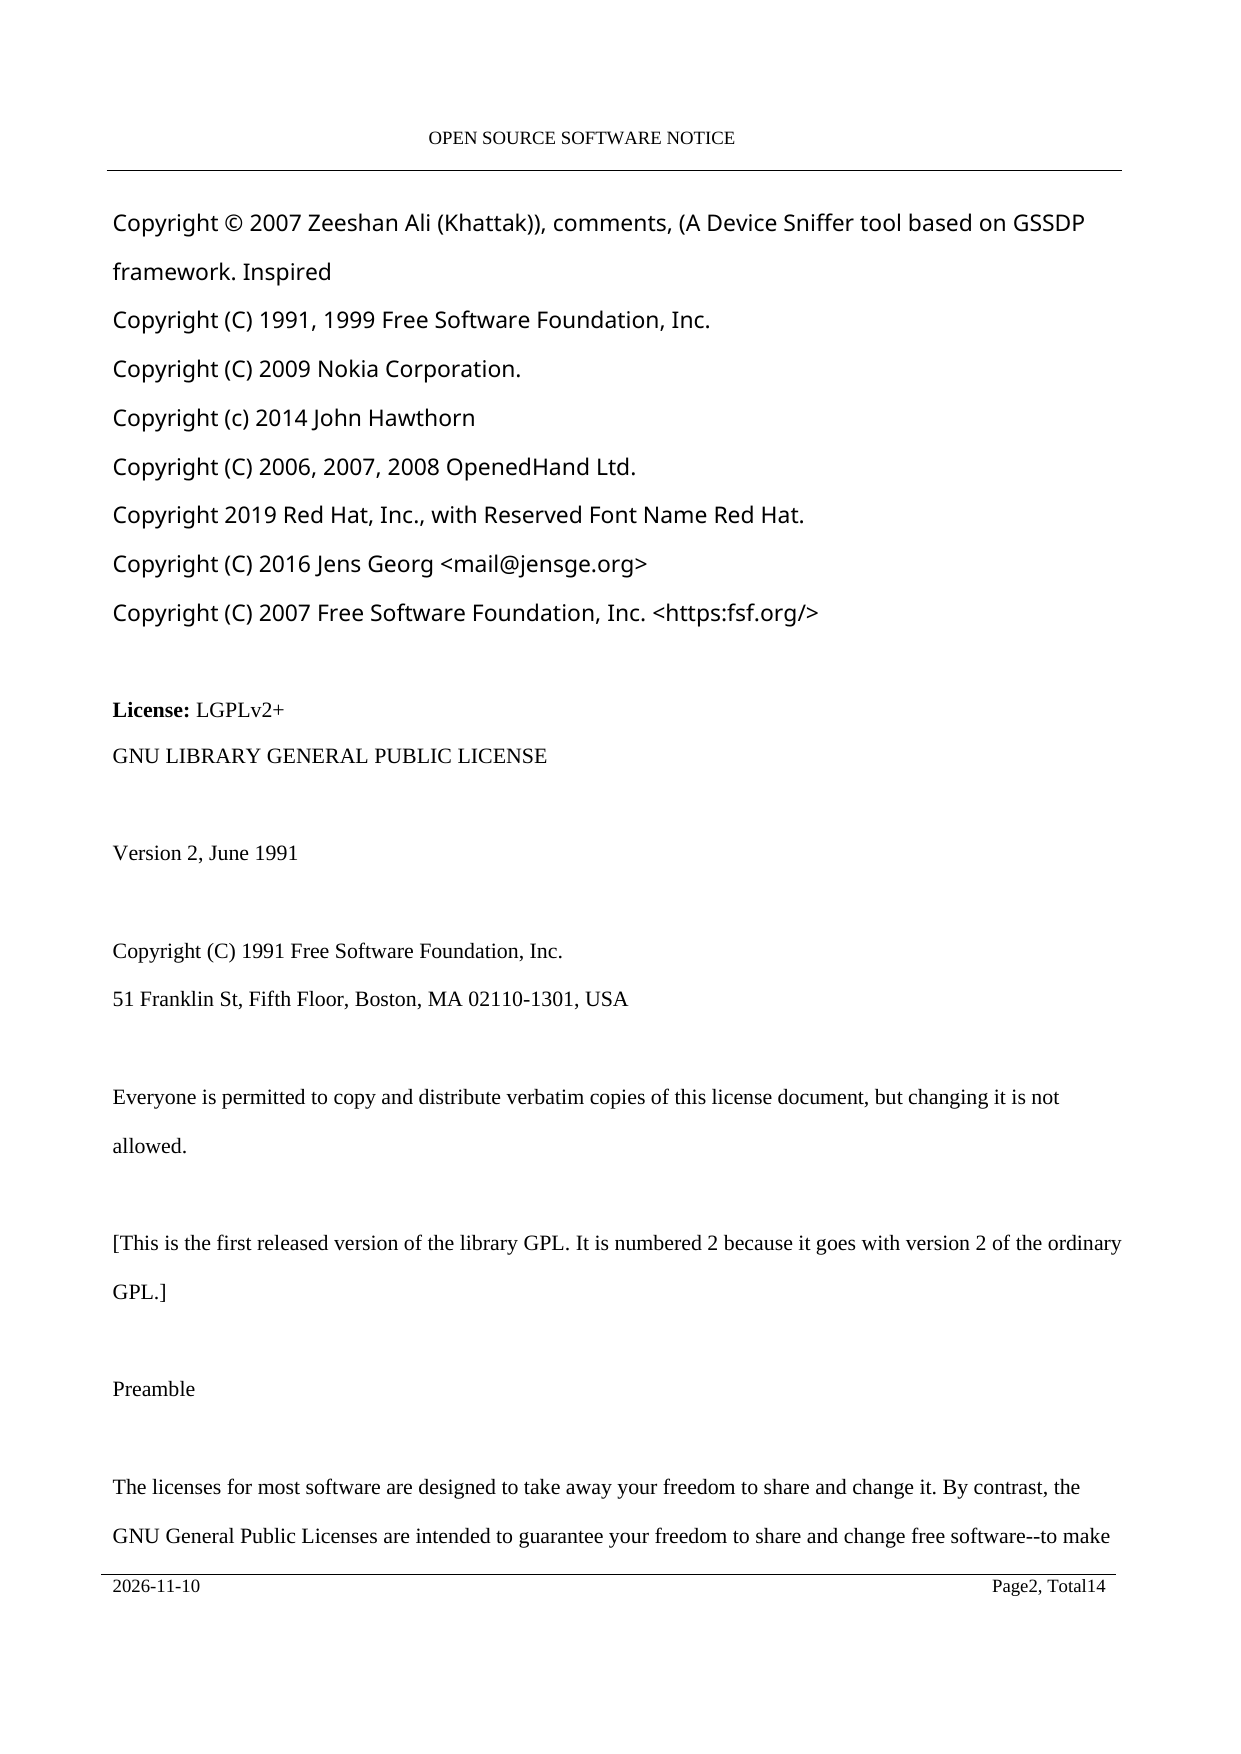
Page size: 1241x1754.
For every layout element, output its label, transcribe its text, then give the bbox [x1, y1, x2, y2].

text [112, 206, 1128, 678]
text License: LGPLv2+ [112, 694, 1128, 726]
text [112, 739, 1128, 1551]
